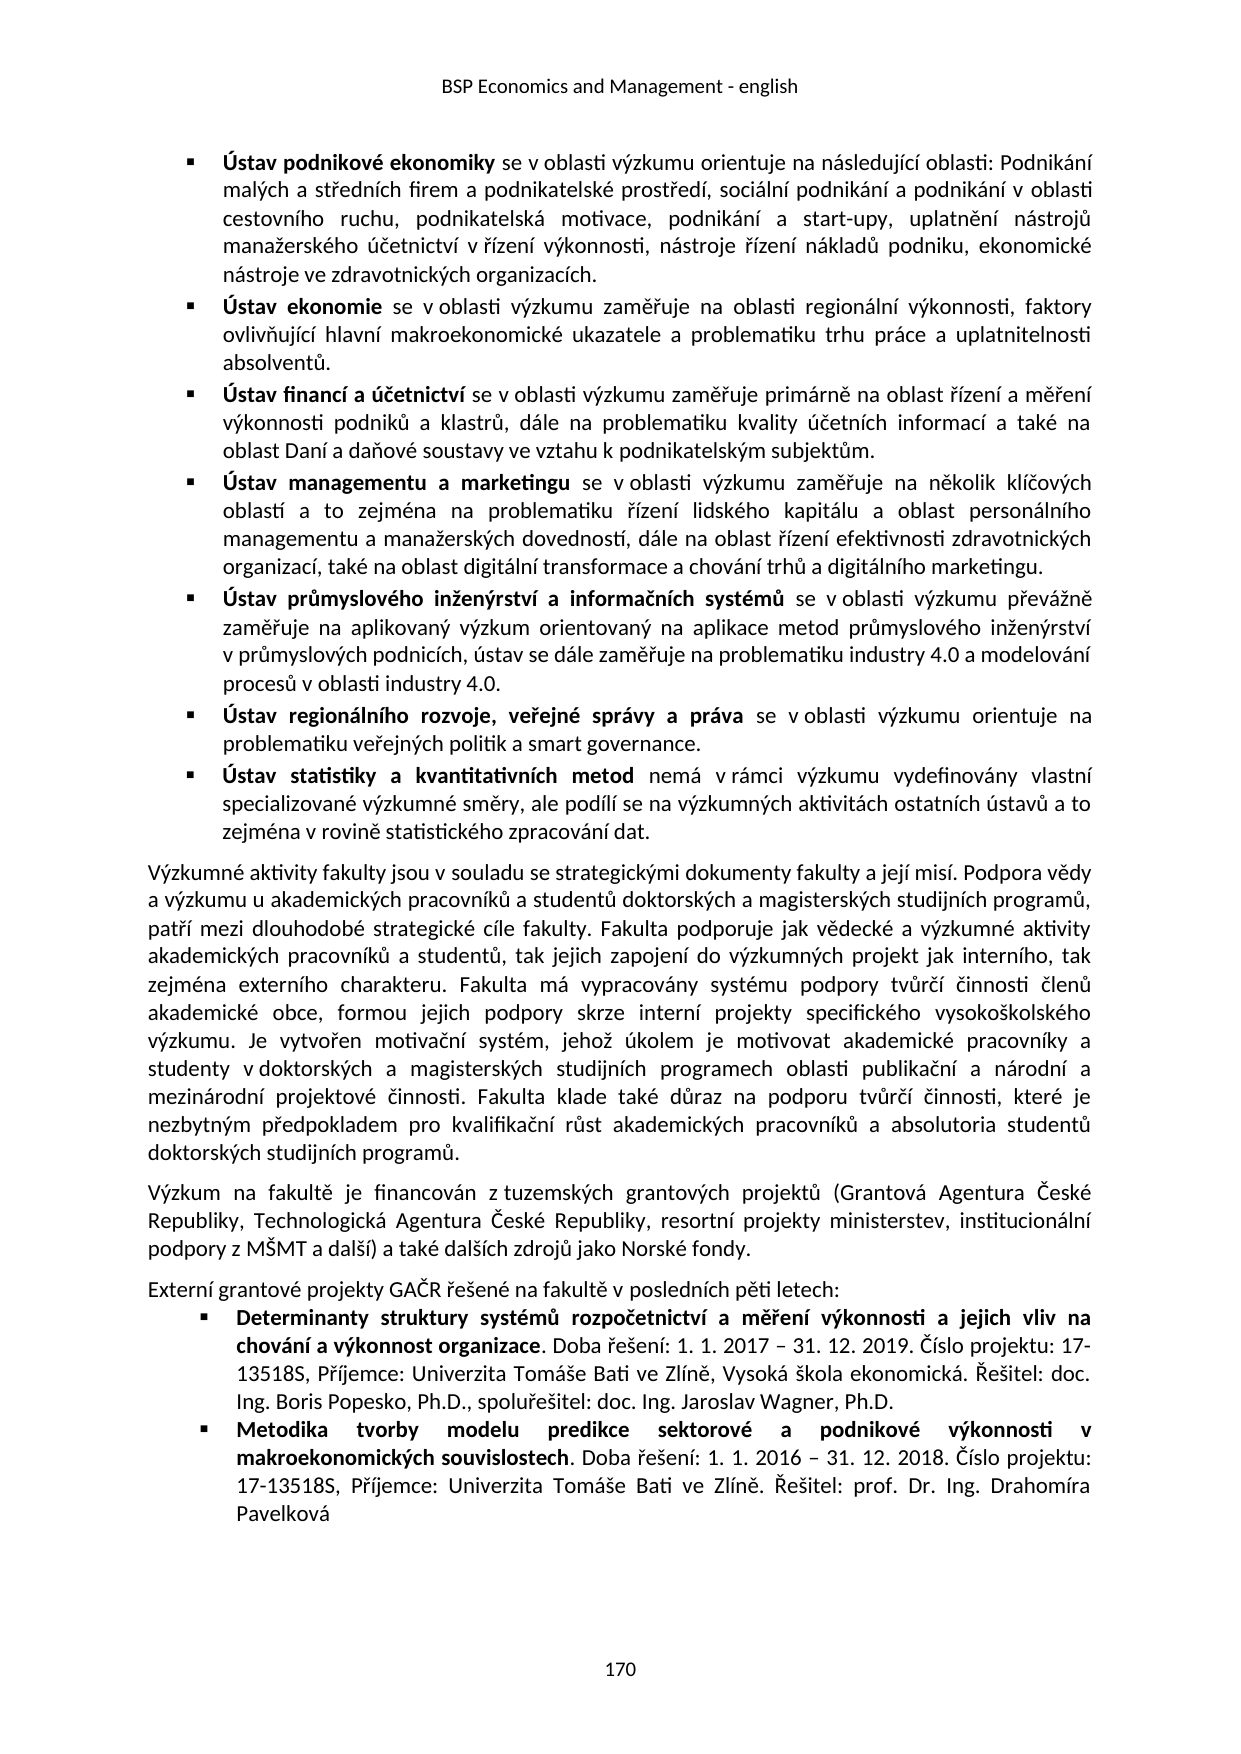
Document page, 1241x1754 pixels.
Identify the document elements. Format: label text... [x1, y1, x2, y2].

text Externí grantové projekty GAČR řešené na fakultě v posledních pěti letech: [148, 1275, 1093, 1303]
subtitle Ústav financí a účetnictví se v oblasti výzkumu zaměřuje primárně na oblast řízení a měření výkonnosti podniků a klastrů, dále na problematiku kvality účetních informací a také na oblast Daní a daňové soustavy ve vztahu k podnikatelským subjektům. [185, 380, 1093, 464]
subtitle Ústav statistiky a kvantitativních metod nemá v rámci výzkumu vydefinovány vlastní specializované výzkumné směry, ale podílí se na výzkumných aktivitách ostatních ústavů a to zejména v rovině statistického zpracování dat. [185, 761, 1093, 845]
subtitle Ústav průmyslového inženýrství a informačních systémů se v oblasti výzkumu převážně zaměřuje na aplikovaný výzkum orientovaný na aplikace metod průmyslového inženýrství v průmyslových podnicích, ústav se dále zaměřuje na problematiku industry 4.0 a modelování procesů v oblasti industry 4.0. [185, 584, 1093, 697]
list Metodika tvorby modelu predikce sektorové a podnikové výkonnosti v makroekonomických souvislostech. Doba řešení: 1. 1. 2016 – 31. 12. 2018. Číslo projektu: 17-13518S, Příjemce: Univerzita Tomáše Bati ve Zlíně. Řešitel: prof. Dr. Ing. Drahomíra Pavelková [199, 1415, 1093, 1527]
subtitle Ústav managementu a marketingu se v oblasti výzkumu zaměřuje na několik klíčových oblastí a to zejména na problematiku řízení lidského kapitálu a oblast personálního managementu a manažerských dovedností, dále na oblast řízení efektivnosti zdravotnických organizací, také na oblast digitální transformace a chování trhů a digitálního marketingu. [185, 468, 1093, 580]
list Determinanty struktury systémů rozpočetnictví a měření výkonnosti a jejich vliv na chování a výkonnost organizace. Doba řešení: 1. 1. 2017 – 31. 12. 2019. Číslo projektu: 17-13518S, Příjemce: Univerzita Tomáše Bati ve Zlíně, Vysoká škola ekonomická. Řešitel: doc. Ing. Boris Popesko, Ph.D., spoluřešitel: doc. Ing. Jaroslav Wagner, Ph.D. [199, 1303, 1093, 1415]
subtitle Ústav regionálního rozvoje, veřejné správy a práva se v oblasti výzkumu orientuje na problematiku veřejných politik a smart governance. [185, 701, 1093, 757]
text Výzkum na fakultě je financován z tuzemských grantových projektů (Grantová Agentura České Republiky, Technologická Agentura České Republiky, resortní projekty ministerstev, institucionální podpory z MŠMT a další) a také dalších zdrojů jako Norské fondy. [148, 1178, 1093, 1262]
subtitle Ústav podnikové ekonomiky se v oblasti výzkumu orientuje na následující oblasti: Podnikání malých a středních firem a podnikatelské prostředí, sociální podnikání a podnikání v oblasti cestovního ruchu, podnikatelská motivace, podnikání a start-upy, uplatnění nástrojů manažerského účetnictví v řízení výkonnosti, nástroje řízení nákladů podniku, ekonomické nástroje ve zdravotnických organizacích. [185, 148, 1093, 288]
subtitle Ústav ekonomie se v oblasti výzkumu zaměřuje na oblasti regionální výkonnosti, faktory ovlivňující hlavní makroekonomické ukazatele a problematiku trhu práce a uplatnitelnosti absolventů. [185, 292, 1093, 376]
text Výzkumné aktivity fakulty jsou v souladu se strategickými dokumenty fakulty a její misí. Podpora vědy a výzkumu u akademických pracovníků a studentů doktorských a magisterských studijních programů, patří mezi dlouhodobé strategické cíle fakulty. Fakulta podporuje jak vědecké a výzkumné aktivity akademických pracovníků a studentů, tak jejich zapojení do výzkumných projekt jak interního, tak zejména externího charakteru. Fakulta má vypracovány systému podpory tvůrčí činnosti členů akademické obce, formou jejich podpory skrze interní projekty specifického vysokoškolského výzkumu. Je vytvořen motivační systém, jehož úkolem je motivovat akademické pracovníky a studenty v doktorských a magisterských studijních programech oblasti publikační a národní a mezinárodní projektové činnosti. Fakulta klade také důraz na podporu tvůrčí činnosti, které je nezbytným předpokladem pro kvalifikační růst akademických pracovníků a absolutoria studentů doktorských studijních programů. [148, 858, 1093, 1166]
